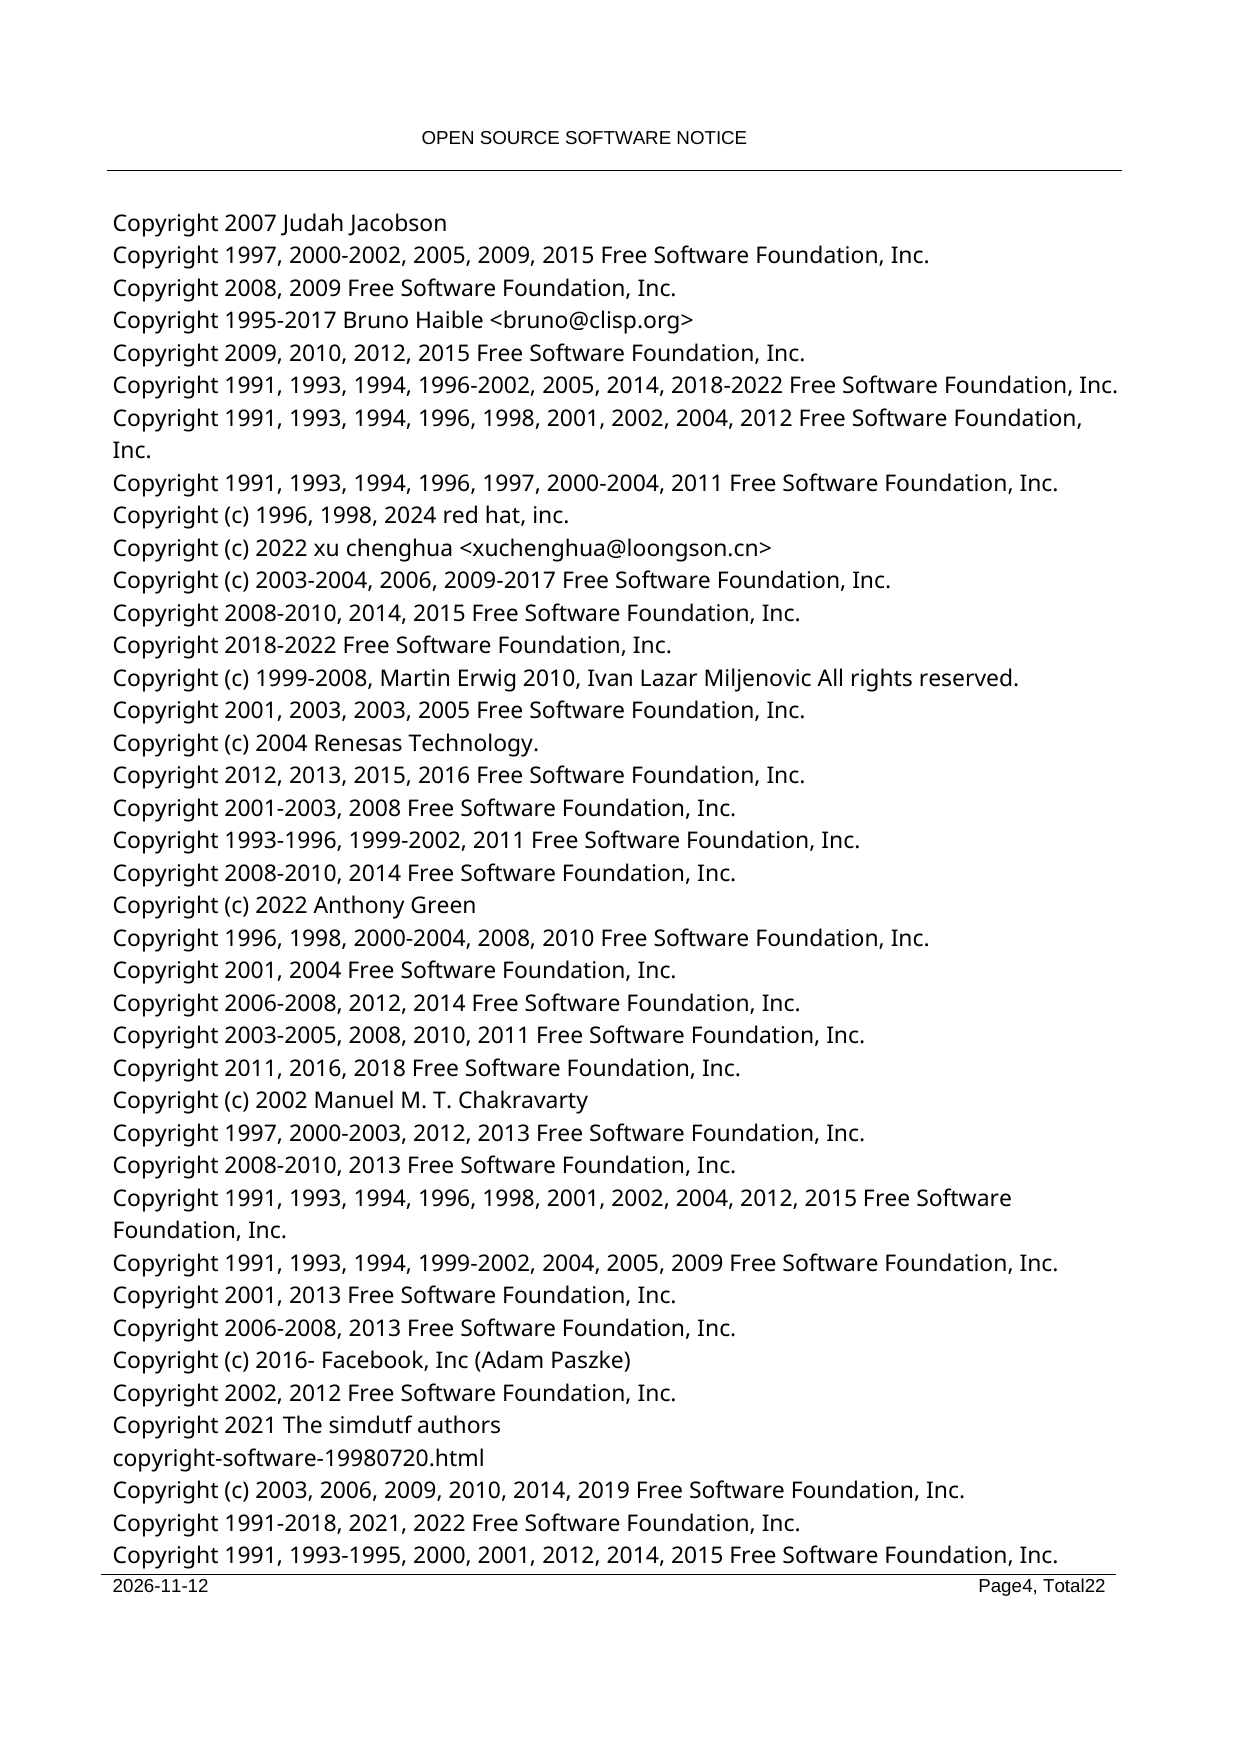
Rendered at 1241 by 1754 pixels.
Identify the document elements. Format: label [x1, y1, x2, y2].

text [112, 206, 1128, 1571]
